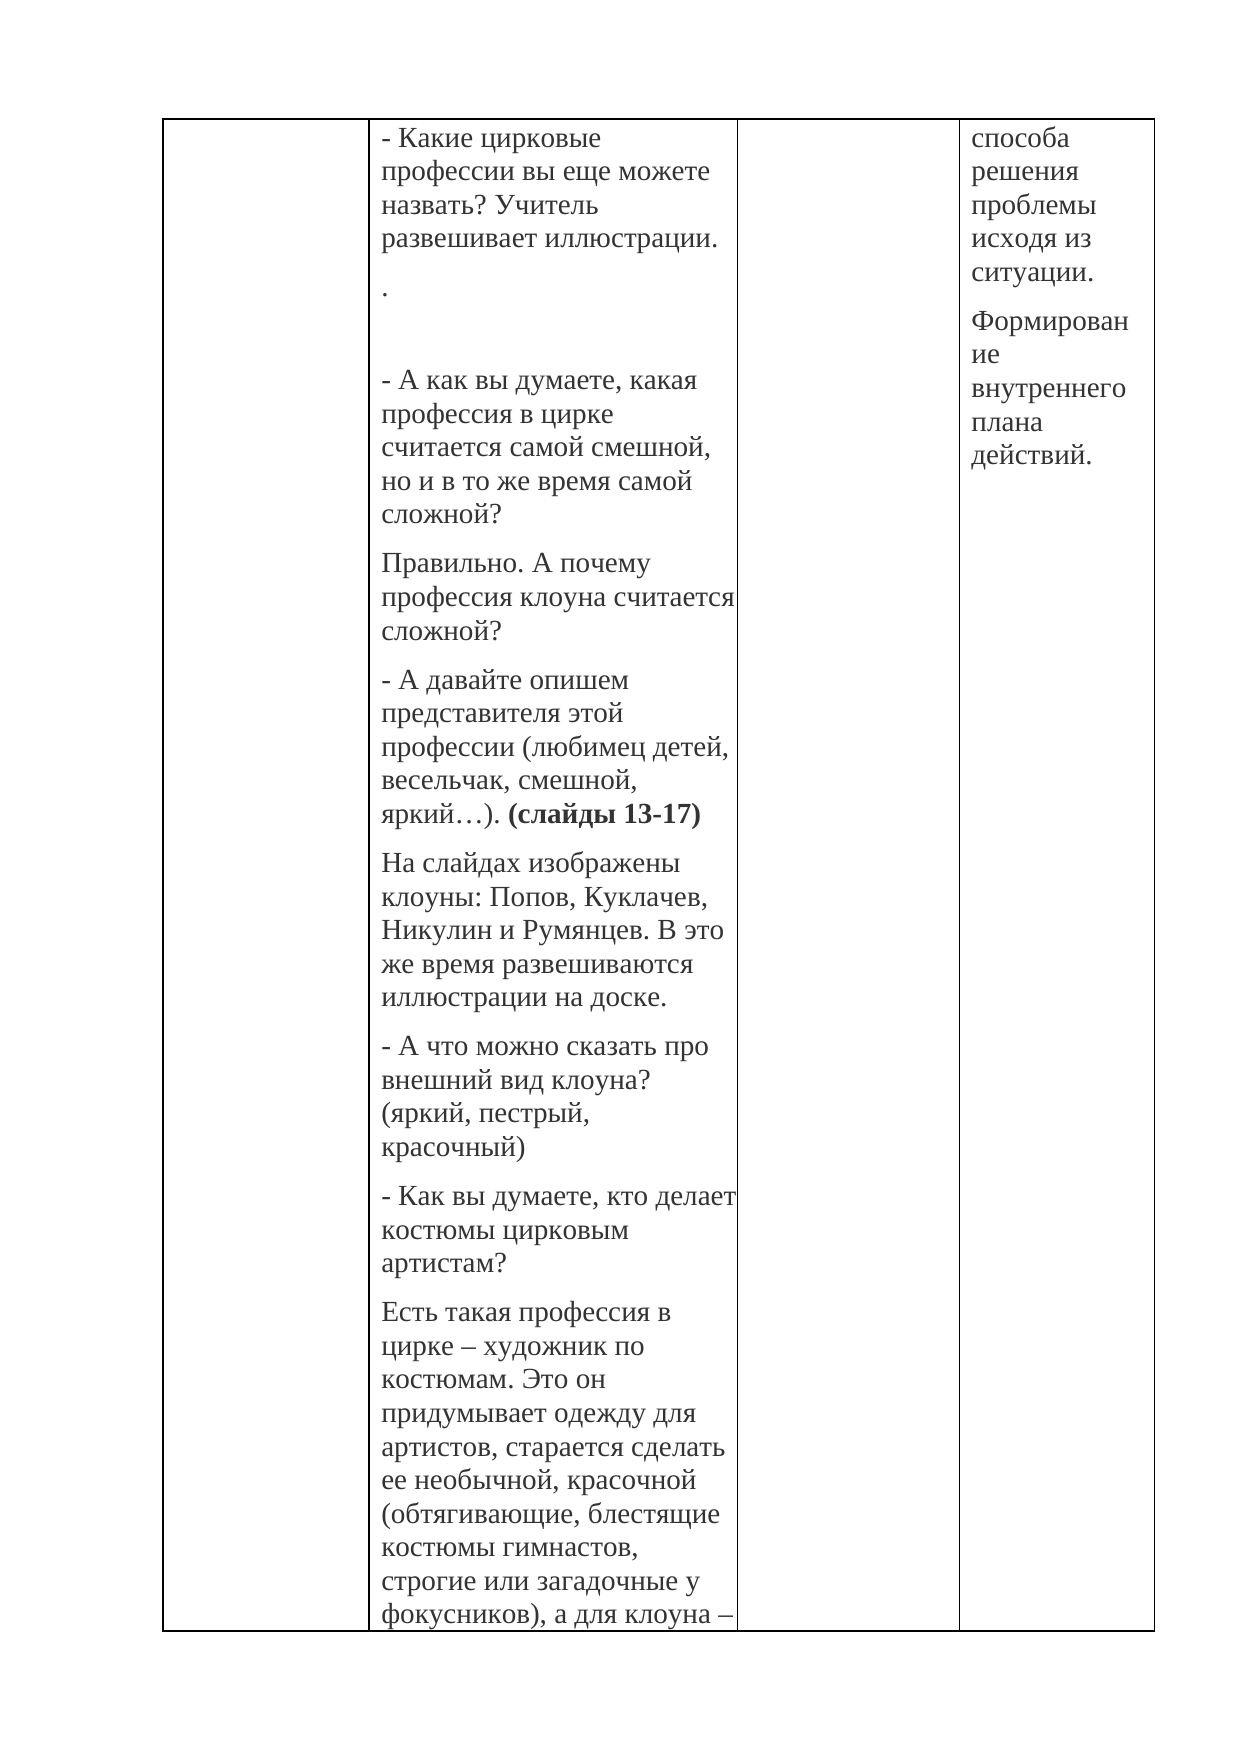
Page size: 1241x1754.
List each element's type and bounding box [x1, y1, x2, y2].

table_cell [960, 120, 1154, 1630]
table_cell [164, 120, 368, 1630]
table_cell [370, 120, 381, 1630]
table_cell [738, 120, 959, 1630]
